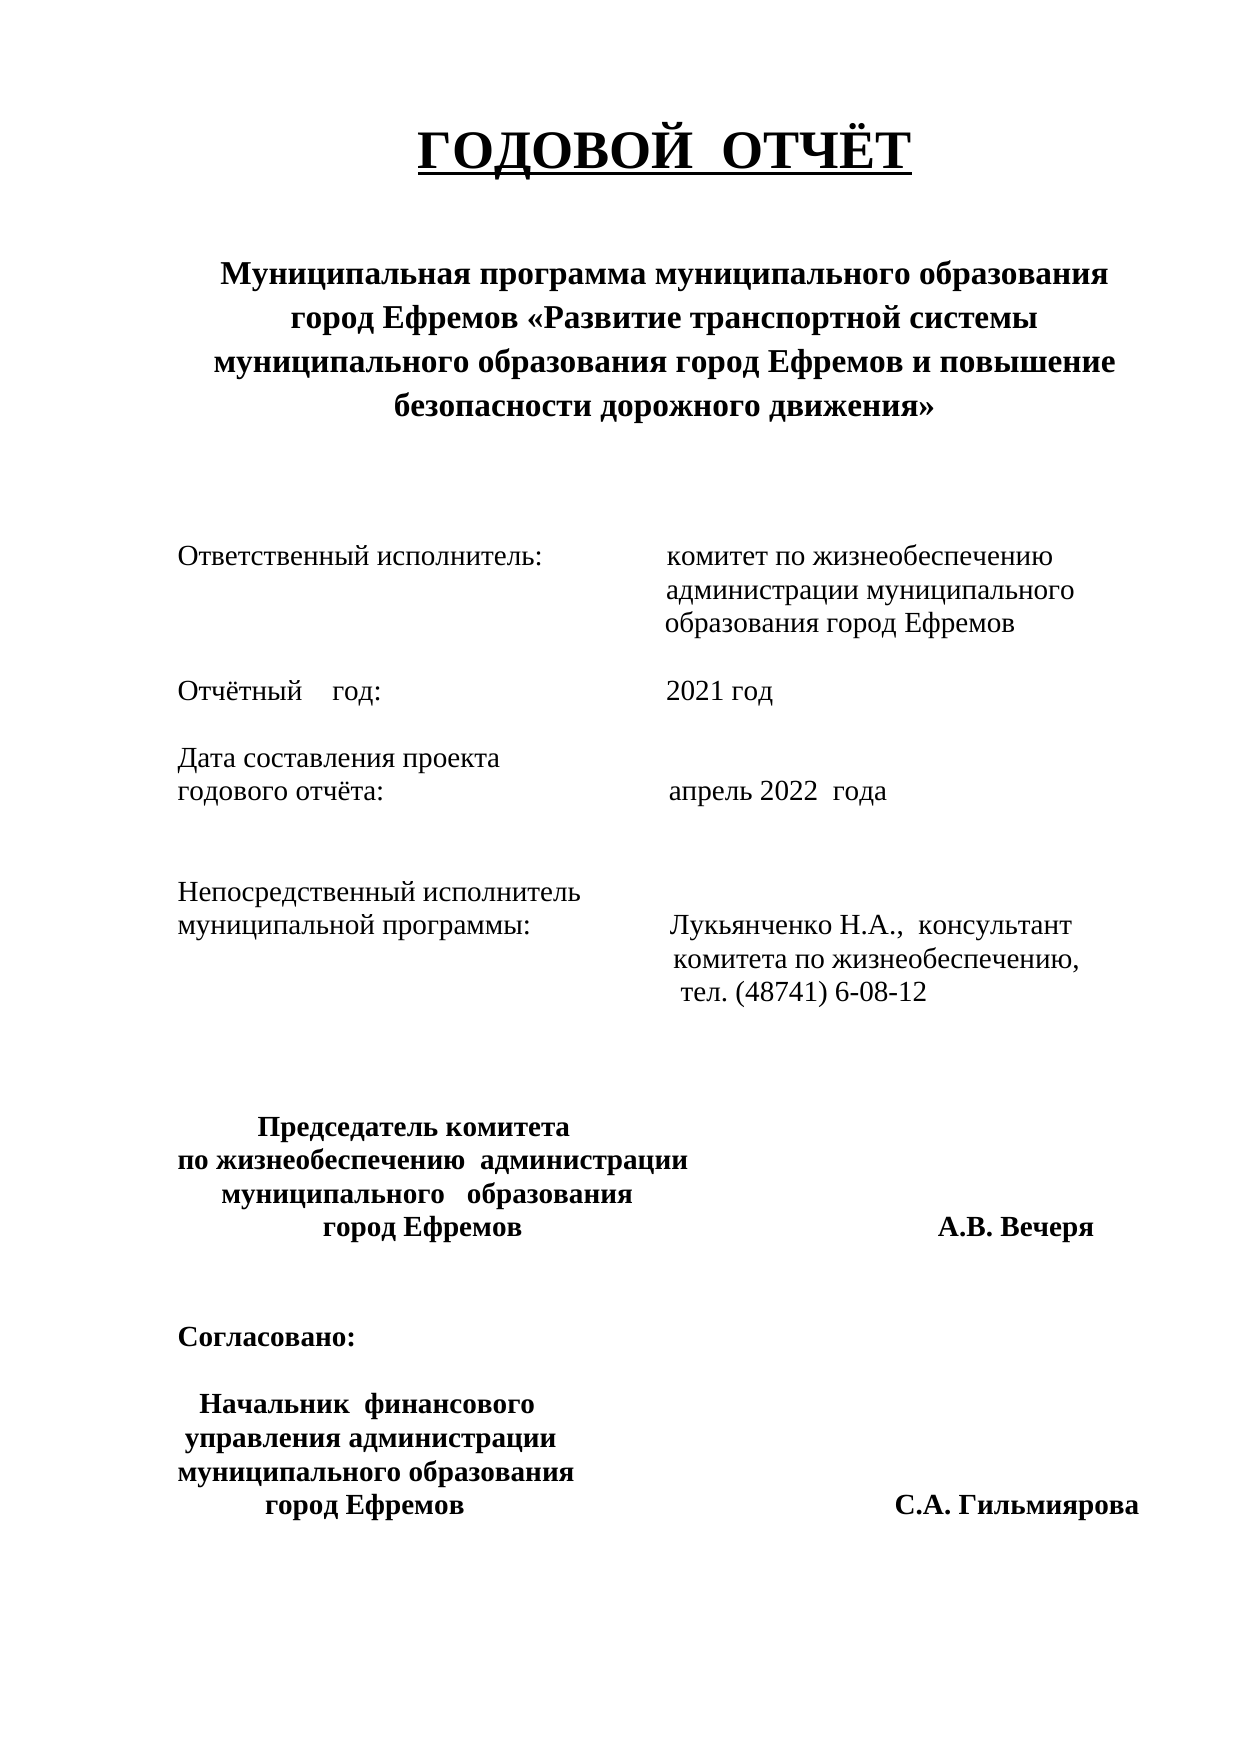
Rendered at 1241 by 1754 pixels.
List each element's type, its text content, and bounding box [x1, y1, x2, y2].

text Муниципальная программа муниципального образования город Ефремов «Развитие транспортной системы муниципального образования город Ефремов и повышение безопасности дорожного движения» [177, 253, 1152, 424]
text муниципального образования [177, 1176, 1152, 1209]
text комитета по жизнеобеспечению, [177, 941, 1152, 974]
text администрации муниципального [177, 572, 1152, 606]
text Начальник финансового [177, 1387, 1152, 1420]
text Согласовано: [177, 1319, 1152, 1353]
text Отчётный год: 2021 год [177, 673, 1152, 706]
text муниципальной программы: Лукьянченко Н.А., консультант [177, 907, 1181, 941]
text ГОДОВОЙ ОТЧЁТ [177, 118, 1152, 180]
text муниципального образования [177, 1454, 1152, 1487]
text Непосредственный исполнитель [177, 874, 1152, 907]
text тел. (48741) 6-08-12 [177, 974, 1152, 1008]
text по жизнеобеспечению администрации [177, 1142, 1152, 1176]
text Председатель комитета [177, 1109, 1152, 1142]
text город Ефремов С.А. Гильмиярова [177, 1487, 1152, 1521]
text управления администрации [177, 1420, 1152, 1454]
text годового отчёта: апрель 2022 года [177, 773, 1152, 807]
text Ответственный исполнитель: комитет по жизнеобеспечению [177, 538, 1152, 572]
text город Ефремов А.В. Вечеря [148, 1209, 1152, 1243]
text Дата составления проекта [177, 740, 1152, 773]
text образования город Ефремов [664, 606, 1152, 639]
